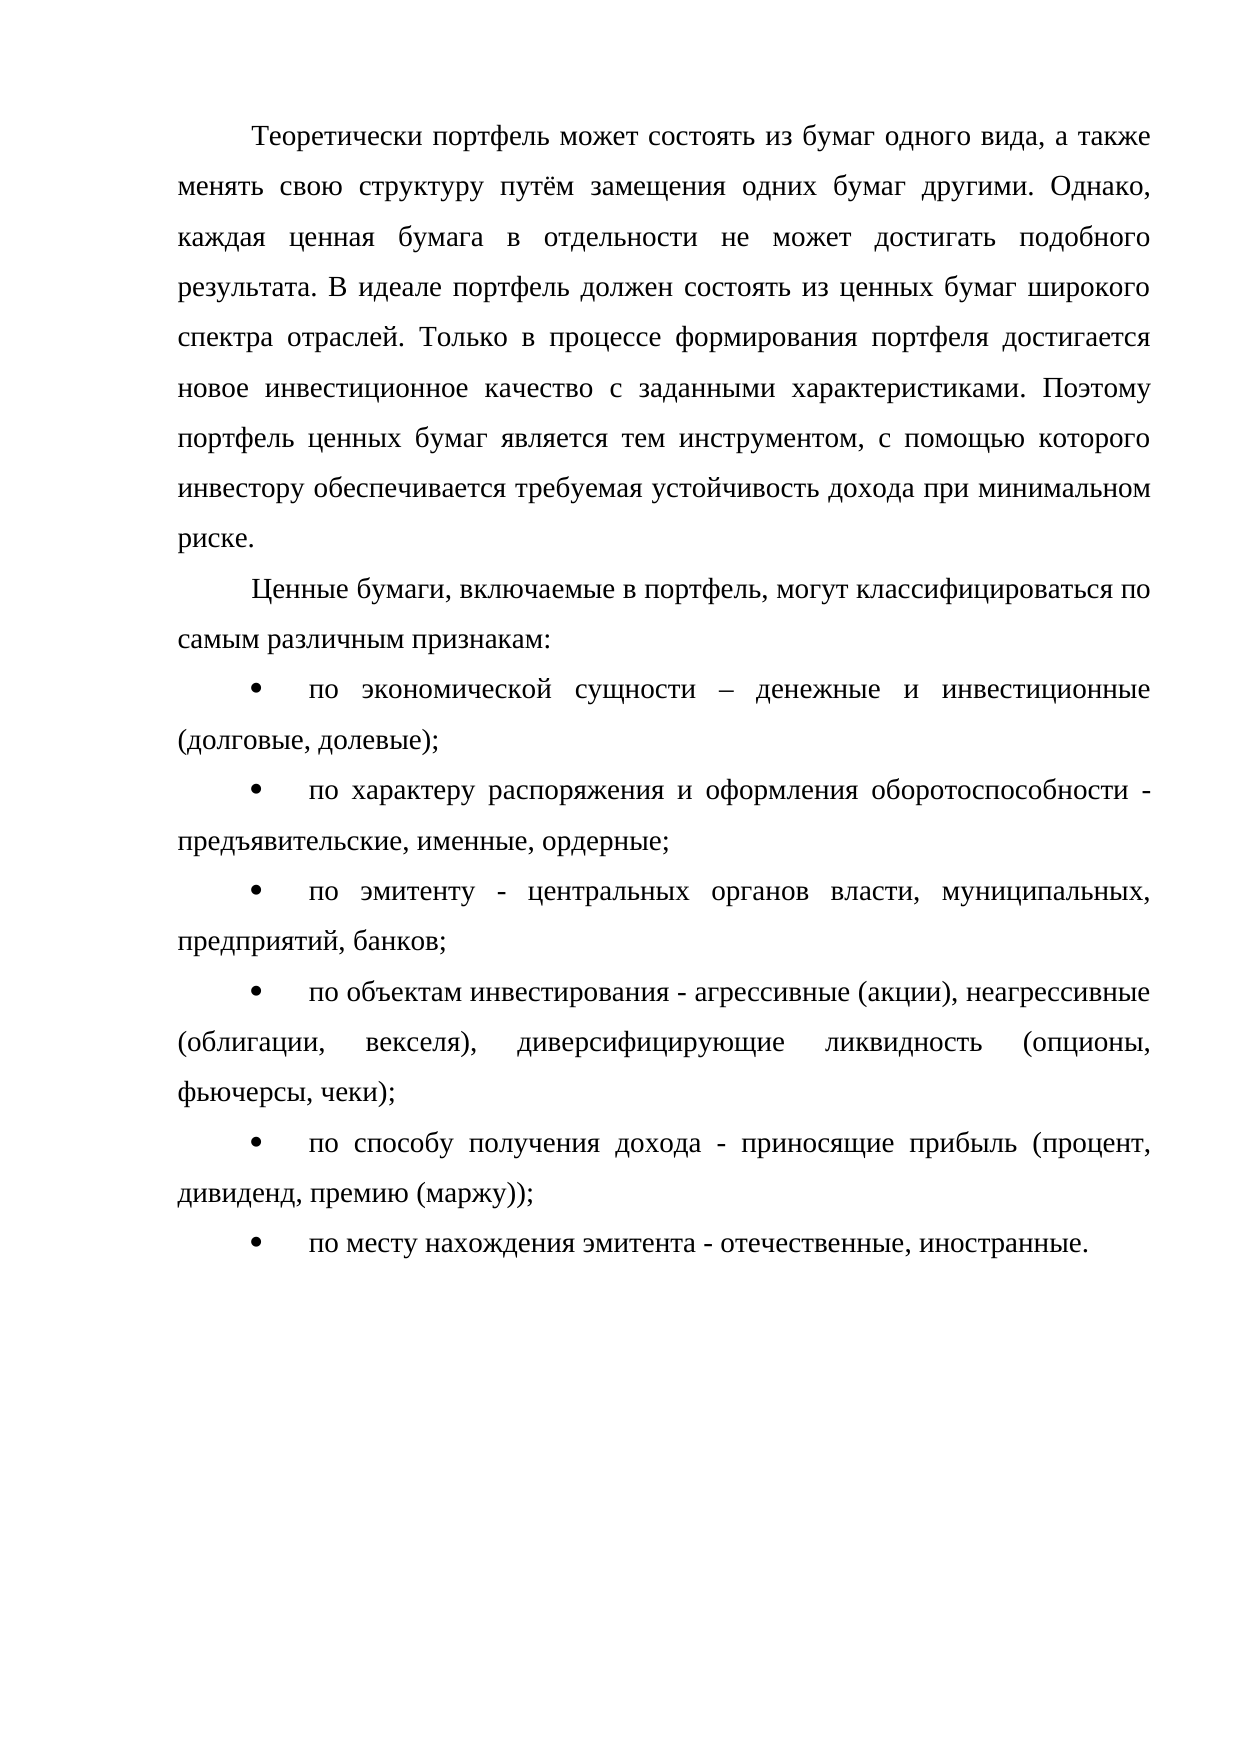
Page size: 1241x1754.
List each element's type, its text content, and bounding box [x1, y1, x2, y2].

text Ценные бумаги, включаемые в портфель, могут классифицироваться по самым различным признакам: [177, 571, 1152, 655]
text Теоретически портфель может состоять из бумаг одного вида, а также менять свою структуру путём замещения одних бумаг другими. Однако, каждая ценная бумага в отдельности не может достигать подобного результата. В идеале портфель должен состоять из ценных бумаг широкого спектра отраслей. Только в процессе формирования портфеля достигается новое инвестиционное качество с заданными характеристиками. Поэтому портфель ценных бумаг является тем инструментом, с помощью которого инвестору обеспечивается требуемая устойчивость дохода при минимальном риске. [177, 118, 1152, 554]
list по месту нахождения эмитента - отечественные, иностранные. [177, 1226, 1152, 1259]
list по объектам инвестирования - агрессивные (акции), неагрессивные (облигации, векселя), диверсифицирующие ликвидность (опционы, фьючерсы, чеки); [177, 974, 1152, 1108]
list по экономической сущности – денежные и инвестиционные (долговые, долевые); [177, 672, 1152, 756]
list по способу получения дохода - приносящие прибыль (процент, дивиденд, премию (маржу)); [177, 1125, 1152, 1209]
list по эмитенту - центральных органов власти, муниципальных, предприятий, банков; [177, 873, 1152, 957]
list по характеру распоряжения и оформления оборотоспособности - предъявительские, именные, ордерные; [177, 772, 1152, 856]
